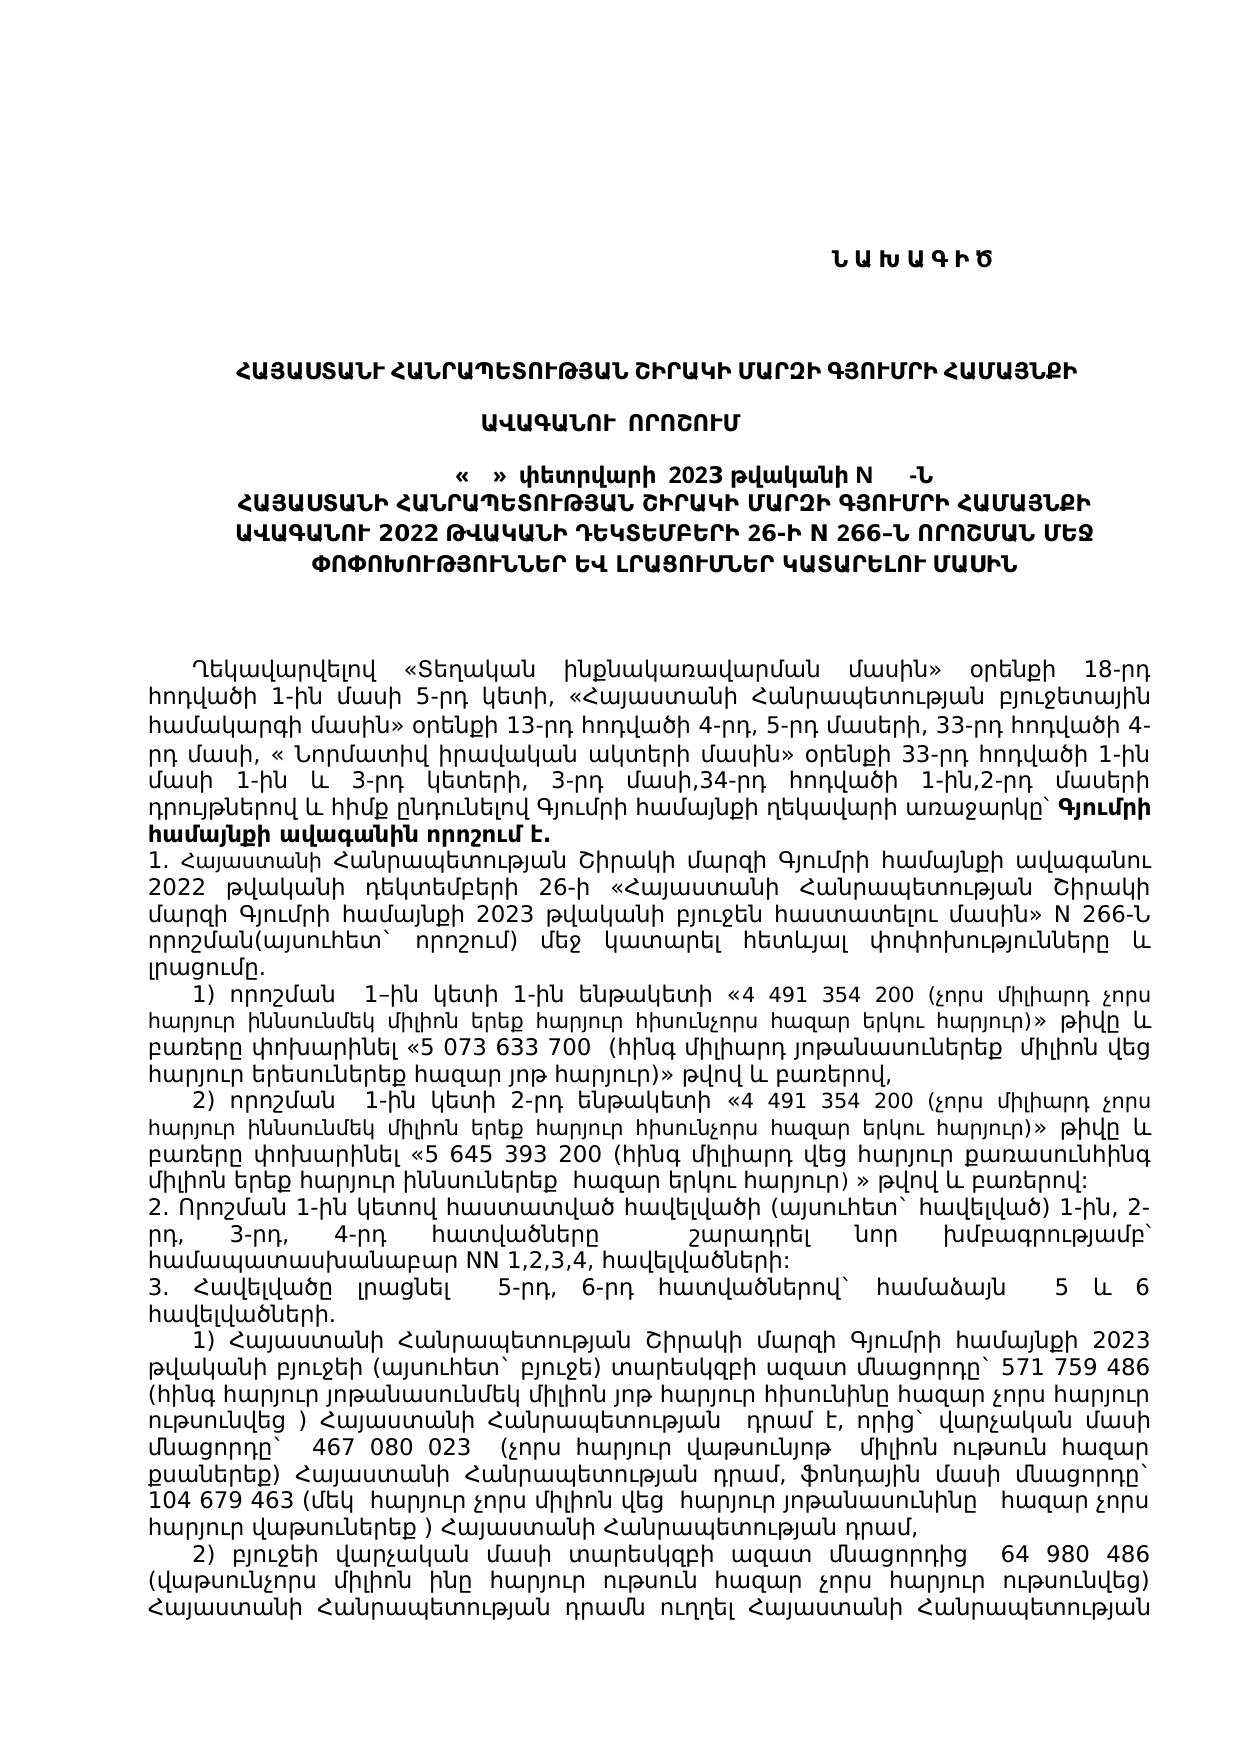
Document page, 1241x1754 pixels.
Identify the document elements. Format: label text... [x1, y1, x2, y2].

text 3. Հավելվածը լրացնել 5-րդ, 6-րդ հատվածներով` համաձայն 5 և 6 հավելվածների. [148, 1274, 1152, 1327]
text ՀԱՅԱՍՏԱՆՒ ՀԱՆՐԱՊԵՏՈՒԹՅԱՆ ՇԻՐԱԿԻ ՄԱՐԶԻ ԳՅՈՒՄՐԻ ՀԱՄԱՅՆՔԻ [222, 355, 1240, 386]
text « » փետրվարի 2023 թվականի N -Ն [222, 459, 1152, 490]
text 1) որոշման 1–ին կետի 1-ին ենթակետի «4 491 354 200 (չորս միլիարդ չորս հարյուր իննսունմեկ միլիոն երեք հարյուր հիսունչորս հազար երկու հարյուր)» թիվը և բառերը փոխարինել «5 073 633 700 (հինգ միլիարդ յոթանասուներեք միլիոն վեց հարյուր երեսուներեք հազար յոթ հարյուր)» թվով և բառերով, [148, 981, 1152, 1087]
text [148, 1541, 1152, 1621]
text ԱՎԱԳԱՆՈՒ ՈՐՈՇՈՒՄ [222, 407, 1240, 438]
text 1. Հայաստանի Հանրապետության Շիրակի մարզի Գյումրի համայնքի ավագանու 2022 թվականի դեկտեմբերի 26-ի «Հայաստանի Հանրապետության Շիրակի մարզի Գյումրի համայնքի 2023 թվականի բյուջեն հաստատելու մասին» N 266-Ն որոշման(այսուհետ` որոշում) մեջ կատարել հետևյալ փոփոխությունները և լրացումը. [148, 847, 1152, 981]
text 1) Հայաստանի Հանրապետության Շիրակի մարզի Գյումրի համայնքի 2023 թվականի բյուջեի (այսուհետ` բյուջե) տարեսկզբի ազատ մնացորդը` 571 759 486 (հինգ հարյուր յոթանասունմեկ միլիոն յոթ հարյուր հիսունինը հազար չորս հարյուր ութսունվեց ) Հայաստանի Հանրապետության դրամ է, որից` վարչական մասի մնացորդը` 467 080 023 (չորս հարյուր վաթսունյոթ միլիոն ութսուն հազար քսաներեք) Հայաստանի Հանրապետության դրամ, ֆոնդային մասի մնացորդը` 104 679 463 (մեկ հարյուր չորս միլիոն վեց հարյուր յոթանասունինը հազար չորս հարյուր վաթսուներեք ) Հայաստանի Հանրապետության դրամ, [148, 1327, 1152, 1541]
text 2. Որոշման 1-ին կետով հաստատված հավելվածի (այսուհետ` հավելված) 1-ին, 2-րդ, 3-րդ, 4-րդ հատվածները շարադրել նոր խմբագրությամբ՝ համապատասխանաբար NN 1,2,3,4, հավելվածների: [148, 1194, 1152, 1274]
text ՀԱՅԱՍՏԱՆԻ ՀԱՆՐԱՊԵՏՈՒԹՅԱՆ ՇԻՐԱԿԻ ՄԱՐԶԻ ԳՅՈՒՄՐԻ ՀԱՄԱՅՆՔԻ ԱՎԱԳԱՆՈՒ 2022 ԹՎԱԿԱՆԻ ԴԵԿՏԵՄԲԵՐԻ 26-Ի N 266–Ն ՈՐՈՇՄԱՆ ՄԵՋ ՓՈՓՈԽՈՒԹՅՈՒՆՆԵՐ ԵՎ ԼՐԱՑՈՒՄՆԵՐ ԿԱՏԱՐԵԼՈՒ ՄԱՍԻՆ [177, 490, 1152, 579]
text 2) որոշման 1-ին կետի 2-րդ ենթակետի «4 491 354 200 (չորս միլիարդ չորս հարյուր իննսունմեկ միլիոն երեք հարյուր հիսունչորս հազար երկու հարյուր)» թիվը և բառերը փոխարինել «5 645 393 200 (հինգ միլիարդ վեց հարյուր քառասունհինգ միլիոն երեք հարյուր իննսուներեք հազար երկու հարյուր) » թվով և բառերով: [148, 1087, 1152, 1194]
text Ղեկավարվելով «Տեղական ինքնակառավարման մասին» օրենքի 18-րդ հոդվածի 1-ին մասի 5-րդ կետի, «Հայաստանի Հանրապետության բյուջետային համակարգի մասին» օրենքի 13-րդ հոդվածի 4-րդ, 5-րդ մասերի, 33-րդ հոդվածի 4-րդ մասի, « Նորմատիվ իրավական ակտերի մասին» օրենքի 33-րդ հոդվածի 1-ին մասի 1-ին և 3-րդ կետերի, 3-րդ մասի,34-րդ հոդվածի 1-ին,2-րդ մասերի դրույթներով և հիմք ընդունելով Գյումրի համայնքի ղեկավարի առաջարկը՝ Գյումրի համայնքի ավագանին որոշում է. [148, 656, 1152, 847]
text Ն Ա Խ Ա Գ Ի Ծ [222, 243, 1240, 274]
